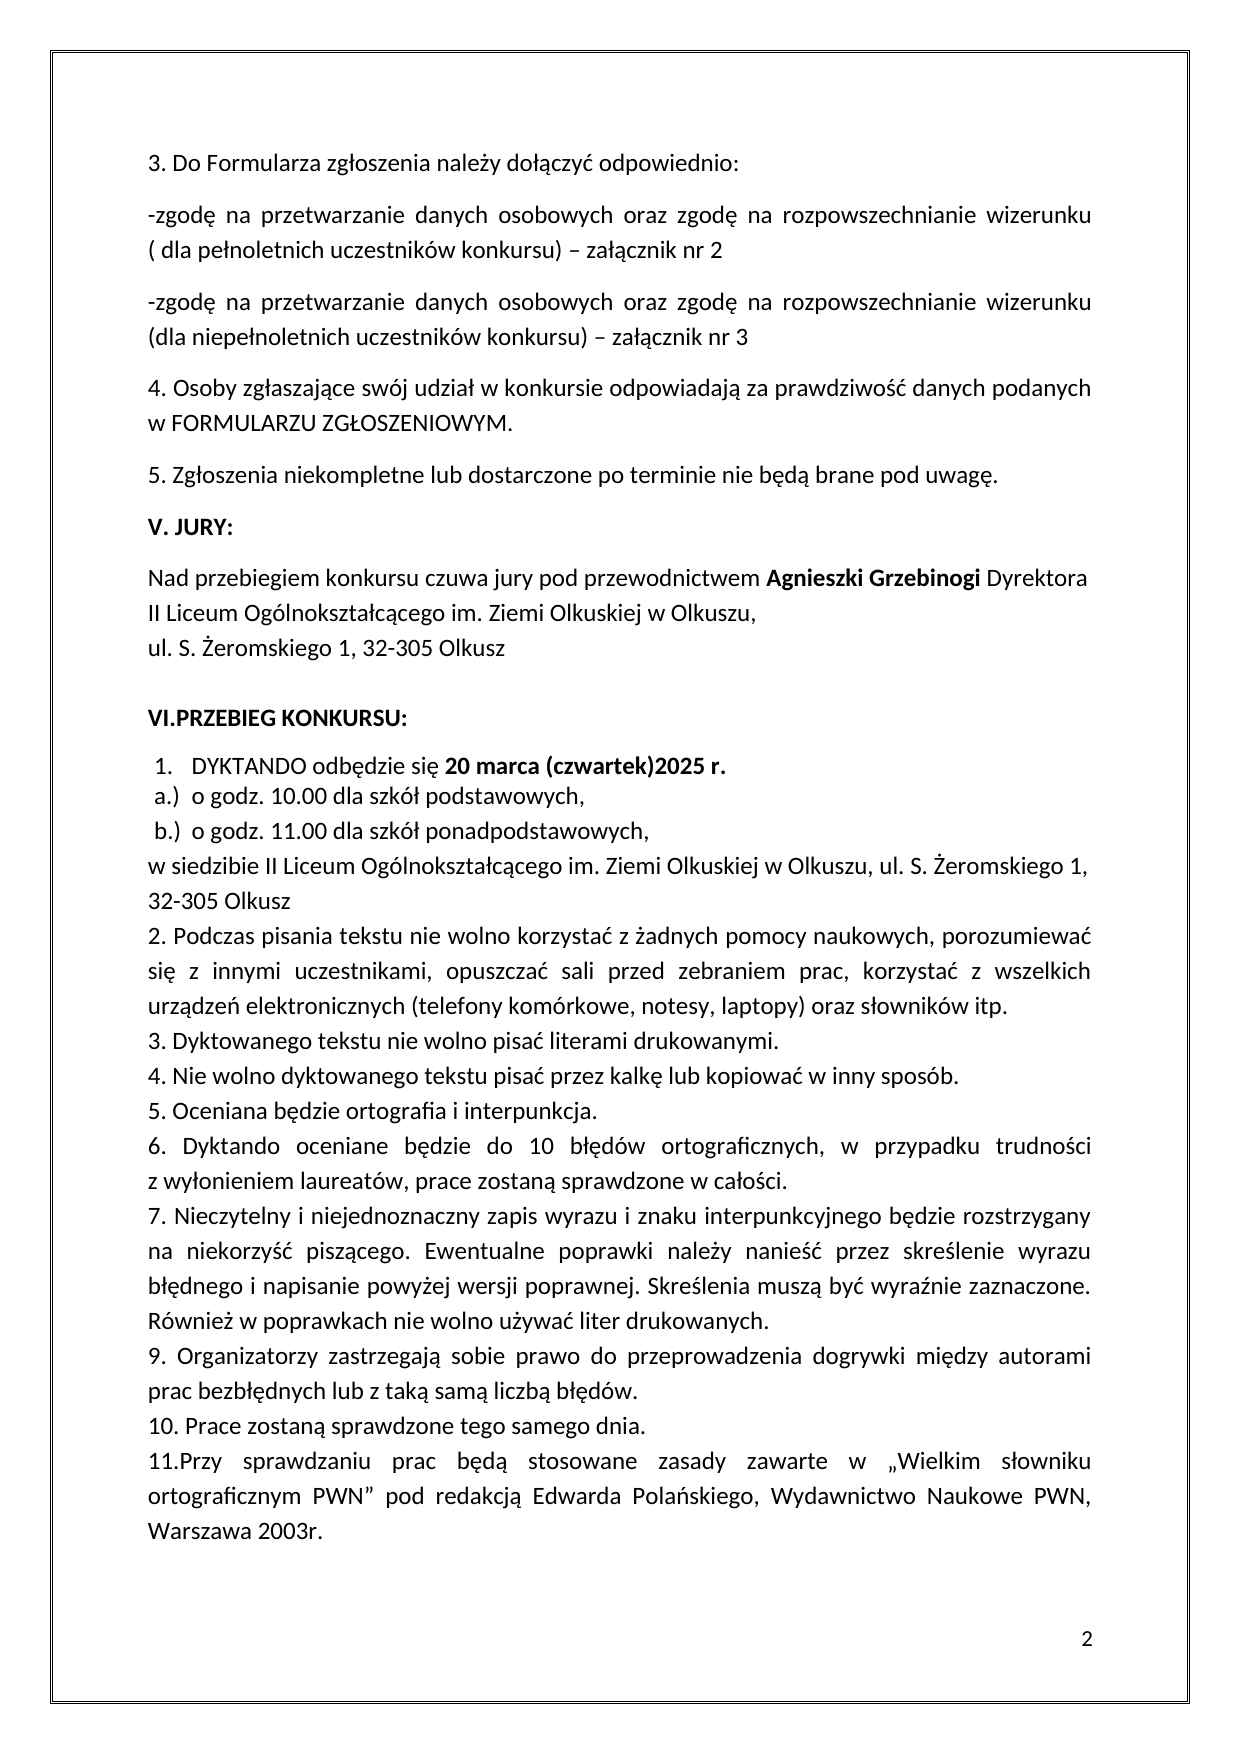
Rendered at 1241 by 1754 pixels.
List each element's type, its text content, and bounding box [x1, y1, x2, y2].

text 5. Oceniana będzie ortografia i interpunkcja. [148, 1095, 1093, 1126]
text 3. Do Formularza zgłoszenia należy dołączyć odpowiednio: [148, 148, 1093, 178]
text 7. Nieczytelny i niejednoznaczny zapis wyrazu i znaku interpunkcyjnego będzie rozstrzygany na niekorzyść piszącego. Ewentualne poprawki należy nanieść przez skreślenie wyrazu błędnego i napisanie powyżej wersji poprawnej. Skreślenia muszą być wyraźnie zaznaczone. Również w poprawkach nie wolno używać liter drukowanych. [148, 1200, 1093, 1336]
text 5. Zgłoszenia niekompletne lub dostarczone po terminie nie będą brane pod uwagę. [148, 459, 1093, 490]
text -zgodę na przetwarzanie danych osobowych oraz zgodę na rozpowszechnianie wizerunku (dla niepełnoletnich uczestników konkursu) – załącznik nr 3 [148, 286, 1093, 351]
text V. JURY: [148, 511, 1093, 541]
text 4. Nie wolno dyktowanego tekstu pisać przez kalkę lub kopiować w inny sposób. [148, 1060, 1093, 1091]
text Nad przebiegiem konkursu czuwa jury pod przewodnictwem Agnieszki Grzebinogi Dyrektora [148, 563, 1093, 593]
list o godz. 10.00 dla szkół podstawowych, [154, 780, 1093, 811]
text 2. Podczas pisania tekstu nie wolno korzystać z żadnych pomocy naukowych, porozumiewać się z innymi uczestnikami, opuszczać sali przed zebraniem prac, korzystać z wszelkich urządzeń elektronicznych (telefony komórkowe, notesy, laptopy) oraz słowników itp. [148, 920, 1093, 1021]
text II Liceum Ogólnokształcącego im. Ziemi Olkuskiej w Olkuszu, [148, 598, 1093, 628]
text 10. Prace zostaną sprawdzone tego samego dnia. [148, 1410, 1093, 1441]
text 32-305 Olkusz [148, 885, 1093, 916]
text VI.PRZEBIEG KONKURSU: [148, 703, 1093, 733]
text 4. Osoby zgłaszające swój udział w konkursie odpowiadają za prawdziwość danych podanych w FORMULARZU ZGŁOSZENIOWYM. [148, 373, 1093, 438]
text 11.Przy sprawdzaniu prac będą stosowane zasady zawarte w „Wielkim słowniku ortograficznym PWN” pod redakcją Edwarda Polańskiego, Wydawnictwo Naukowe PWN, Warszawa 2003r. [148, 1445, 1093, 1546]
list DYKTANDO odbędzie się 20 marca (czwartek)2025 r. [154, 750, 1093, 780]
list o godz. 11.00 dla szkół ponadpodstawowych, [154, 815, 1093, 846]
text -zgodę na przetwarzanie danych osobowych oraz zgodę na rozpowszechnianie wizerunku ( dla pełnoletnich uczestników konkursu) – załącznik nr 2 [148, 199, 1093, 265]
text 3. Dyktowanego tekstu nie wolno pisać literami drukowanymi. [148, 1025, 1093, 1056]
text w siedzibie II Liceum Ogólnokształcącego im. Ziemi Olkuskiej w Olkuszu, ul. S. Żeromskiego 1, [148, 850, 1093, 881]
text 9. Organizatorzy zastrzegają sobie prawo do przeprowadzenia dogrywki między autorami prac bezbłędnych lub z taką samą liczbą błędów. [148, 1340, 1093, 1406]
text ul. S. Żeromskiego 1, 32-305 Olkusz [148, 633, 1093, 663]
text 6. Dyktando oceniane będzie do 10 błędów ortograficznych, w przypadku trudności z wyłonieniem laureatów, prace zostaną sprawdzone w całości. [148, 1130, 1093, 1196]
